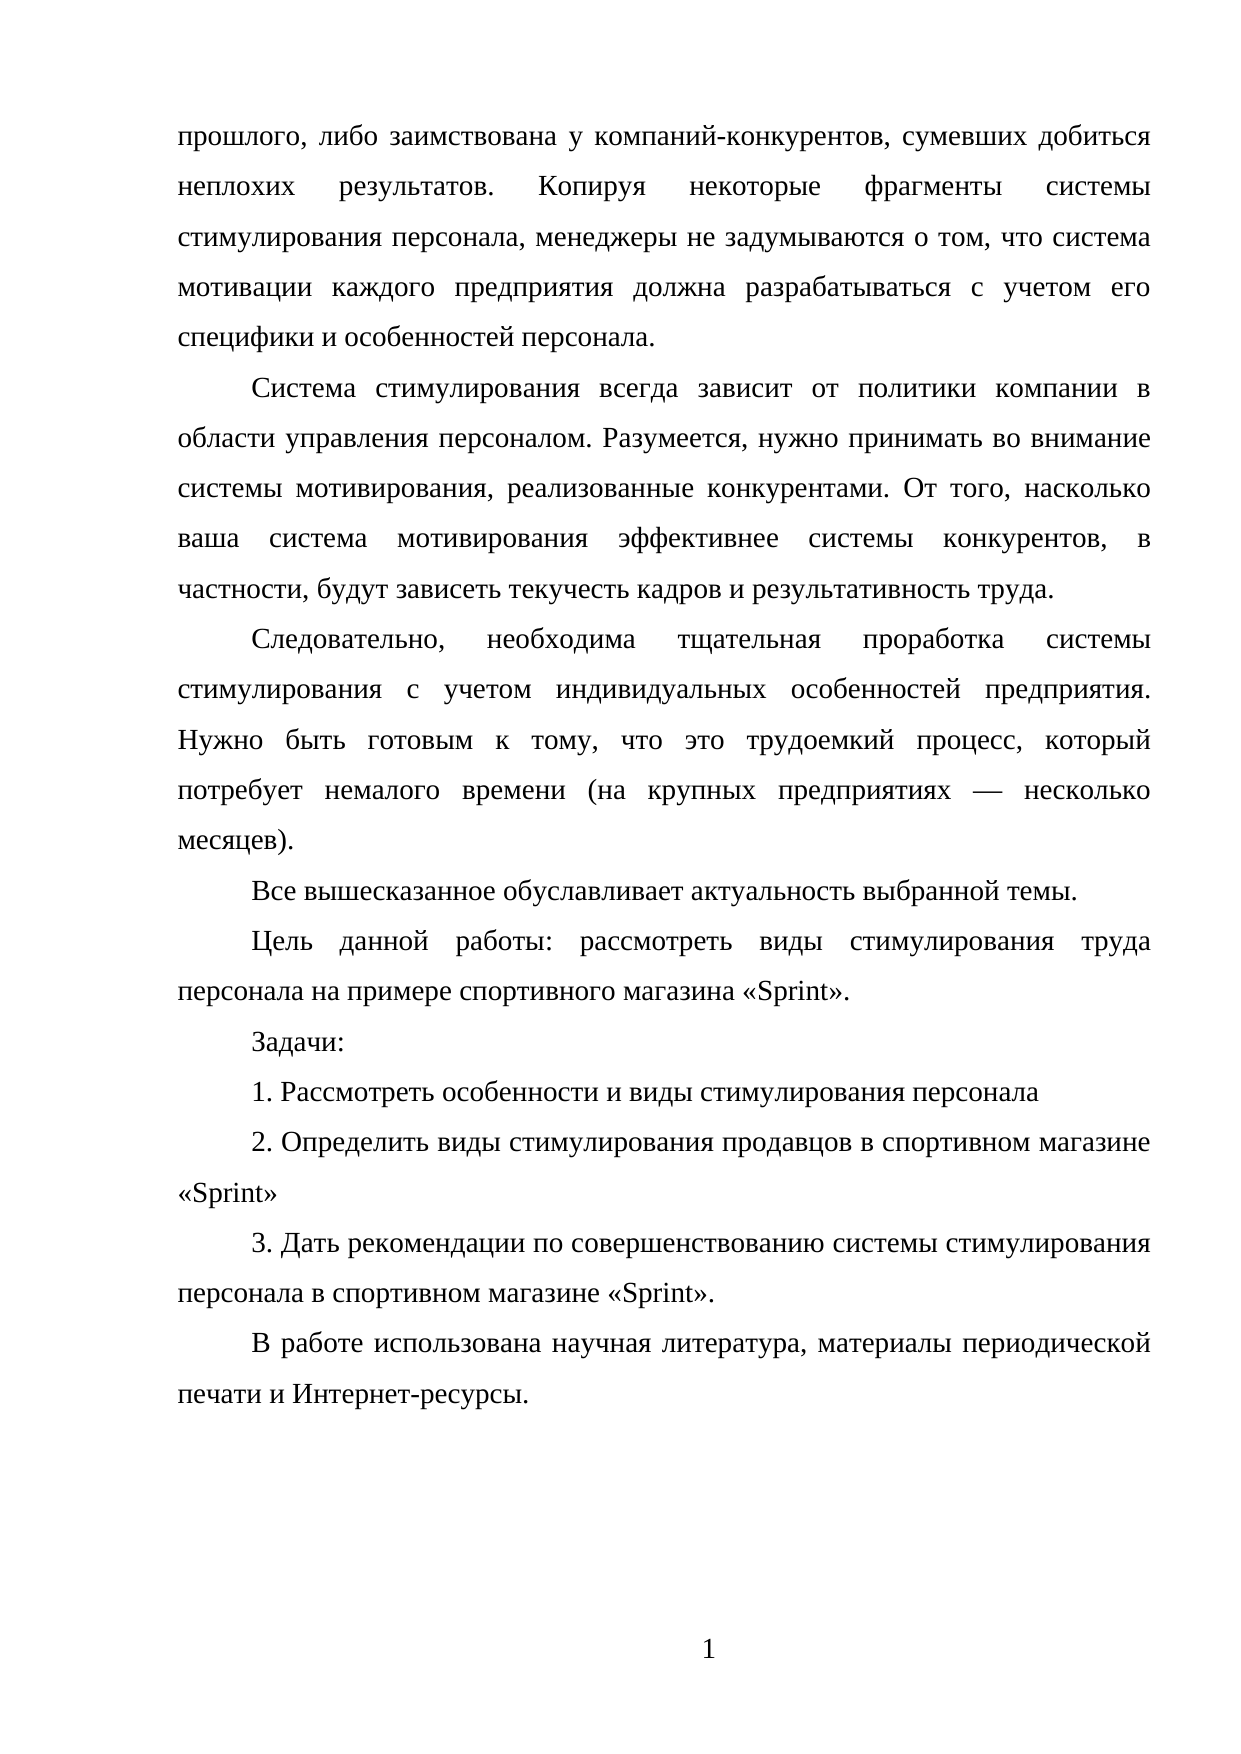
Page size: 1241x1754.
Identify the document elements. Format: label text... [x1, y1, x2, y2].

text Цель данной работы: рассмотреть виды стимулирования труда персонала на примере спортивного магазина «Sprint». [177, 923, 1152, 1007]
text В работе использована научная литература, материалы периодической печати и Интернет-ресурсы. [177, 1326, 1152, 1409]
text Все вышесказанное обуславливает актуальность выбранной темы. [177, 873, 1152, 906]
text 2. Определить виды стимулирования продавцов в спортивном магазине «Sprint» [177, 1124, 1152, 1208]
text Задачи: [177, 1024, 1152, 1057]
text Следовательно, необходима тщательная проработка системы стимулирования с учетом индивидуальных особенностей предприятия. Нужно быть готовым к тому, что это трудоемкий процесс, который потребует немалого времени (на крупных предприятиях — несколько месяцев). [177, 621, 1152, 856]
text Система стимулирования всегда зависит от политики компании в области управления персоналом. Разумеется, нужно принимать во внимание системы мотивирования, реализованные конкурентами. От того, насколько ваша система мотивирования эффективнее системы конкурентов, в частности, будут зависеть текучесть кадров и результативность труда. [177, 370, 1152, 604]
text 1. Рассмотреть особенности и виды стимулирования персонала [177, 1074, 1152, 1108]
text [177, 118, 1152, 353]
text 3. Дать рекомендации по совершенствованию системы стимулирования персонала в спортивном магазине «Sprint». [177, 1225, 1152, 1309]
